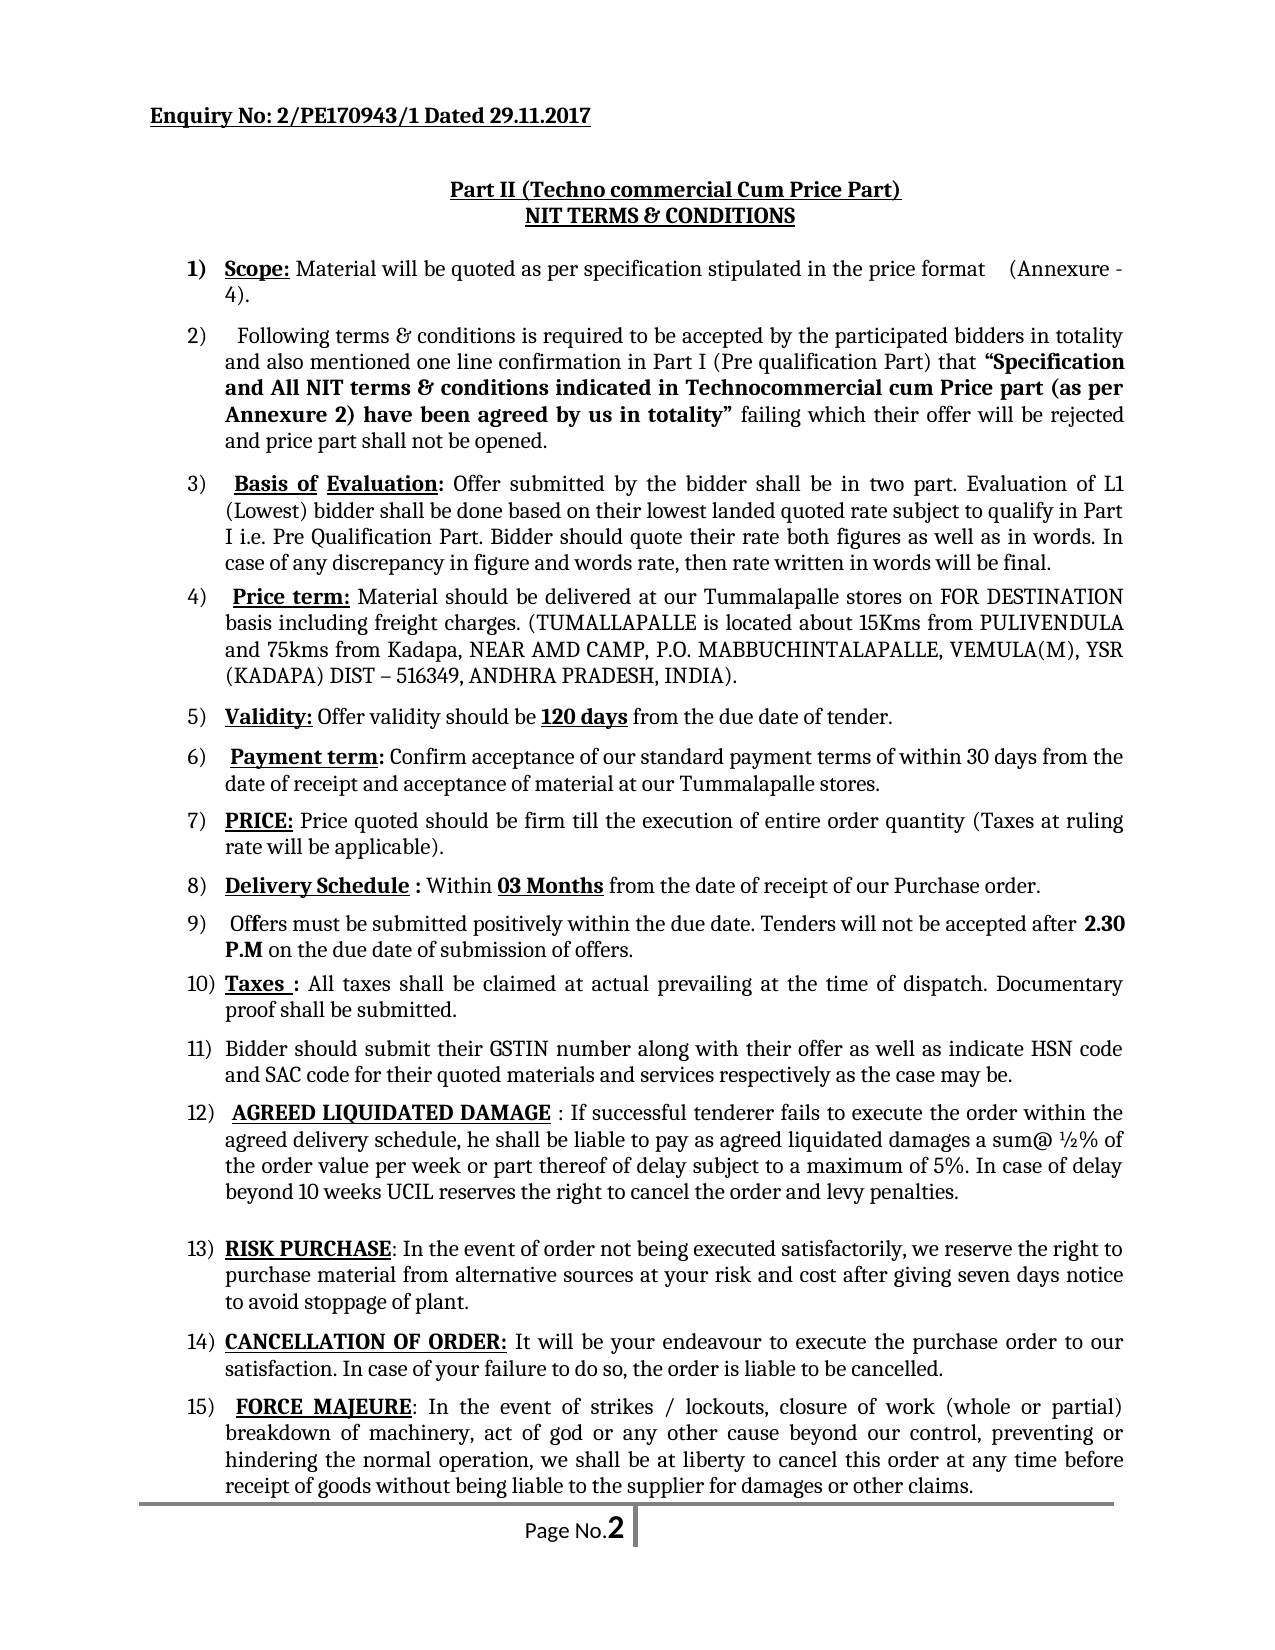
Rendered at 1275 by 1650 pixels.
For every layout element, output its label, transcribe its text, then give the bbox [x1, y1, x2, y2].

text Part II (Techno commercial Cum Price Part) [375, 176, 1125, 203]
list Following terms & conditions is required to be accepted by the participated bidders in totality and also mentioned one line confirmation in Part I (Pre qualification Part) that “Specification and All NIT terms & conditions indicated in Technocommercial cum Price part (as per Annexure 2) have been agreed by us in totality” failing which their offer will be rejected and price part shall not be opened. [187, 322, 1125, 454]
list CANCELLATION OF ORDER: It will be your endeavour to execute the purchase order to our satisfaction. In case of your failure to do so, the order is liable to be cancelled. [187, 1329, 1125, 1382]
list Price term: Material should be delivered at our Tummalapalle stores on FOR DESTINATION basis including freight charges. (TUMALLAPALLE is located about 15Kms from PULIVENDULA and 75kms from Kadapa, NEAR AMD CAMP, P.O. MABBUCHINTALAPALLE, VEMULA(M), YSR (KADAPA) DIST – 516349, ANDHRA PRADESH, INDIA). [187, 584, 1125, 689]
list Bidder should submit their GSTIN number along with their offer as well as indicate HSN code and SAC code for their quoted materials and services respectively as the case may be. [187, 1035, 1125, 1088]
text NIT TERMS & CONDITIONS [450, 203, 1125, 229]
list Basis of Evaluation: Offer submitted by the bidder shall be in two part. Evaluation of L1 (Lowest) bidder shall be done based on their lowest landed quoted rate subject to qualify in Part I i.e. Pre Qualification Part. Bidder should quote their rate both figures as well as in words. In case of any discrepancy in figure and words rate, then rate written in words will be final. [187, 471, 1125, 576]
list FORCE MAJEURE: In the event of strikes / lockouts, closure of work (whole or partial) breakdown of machinery, act of god or any other cause beyond our control, preventing or hindering the normal operation, we shall be at liberty to cancel this order at any time before receipt of goods without being liable to the supplier for damages or other claims. [187, 1394, 1125, 1499]
list RISK PURCHASE: In the event of order not being executed satisfactorily, we reserve the right to purchase material from alternative sources at your risk and cost after giving seven days notice to avoid stoppage of plant. [187, 1236, 1125, 1315]
list Validity: Offer validity should be 120 days from the due date of tender. [187, 703, 1125, 730]
list AGREED LIQUIDATED DAMAGE : If successful tenderer fails to execute the order within the agreed delivery schedule, he shall be liable to pay as agreed liquidated damages a sum@ ½% of the order value per week or part thereof of delay subject to a maximum of 5%. In case of delay beyond 10 weeks UCIL reserves the right to cancel the order and levy penalties. [187, 1100, 1125, 1206]
list Payment term: Confirm acceptance of our standard payment terms of within 30 days from the date of receipt and acceptance of material at our Tummalapalle stores. [187, 744, 1125, 797]
list Offers must be submitted positively within the due date. Tenders will not be accepted after 2.30 P.M on the due date of submission of offers. [187, 911, 1125, 963]
list Taxes : All taxes shall be claimed at actual prevailing at the time of dispatch. Documentary proof shall be submitted. [187, 971, 1125, 1023]
list Delivery Schedule : Within 03 Months from the date of receipt of our Purchase order. [187, 872, 1125, 899]
list Scope: Material will be quoted as per specification stipulated in the price format (Annexure -4). [187, 255, 1125, 308]
list PRICE: Price quoted should be firm till the execution of entire order quantity (Taxes at ruling rate will be applicable). [187, 808, 1125, 861]
